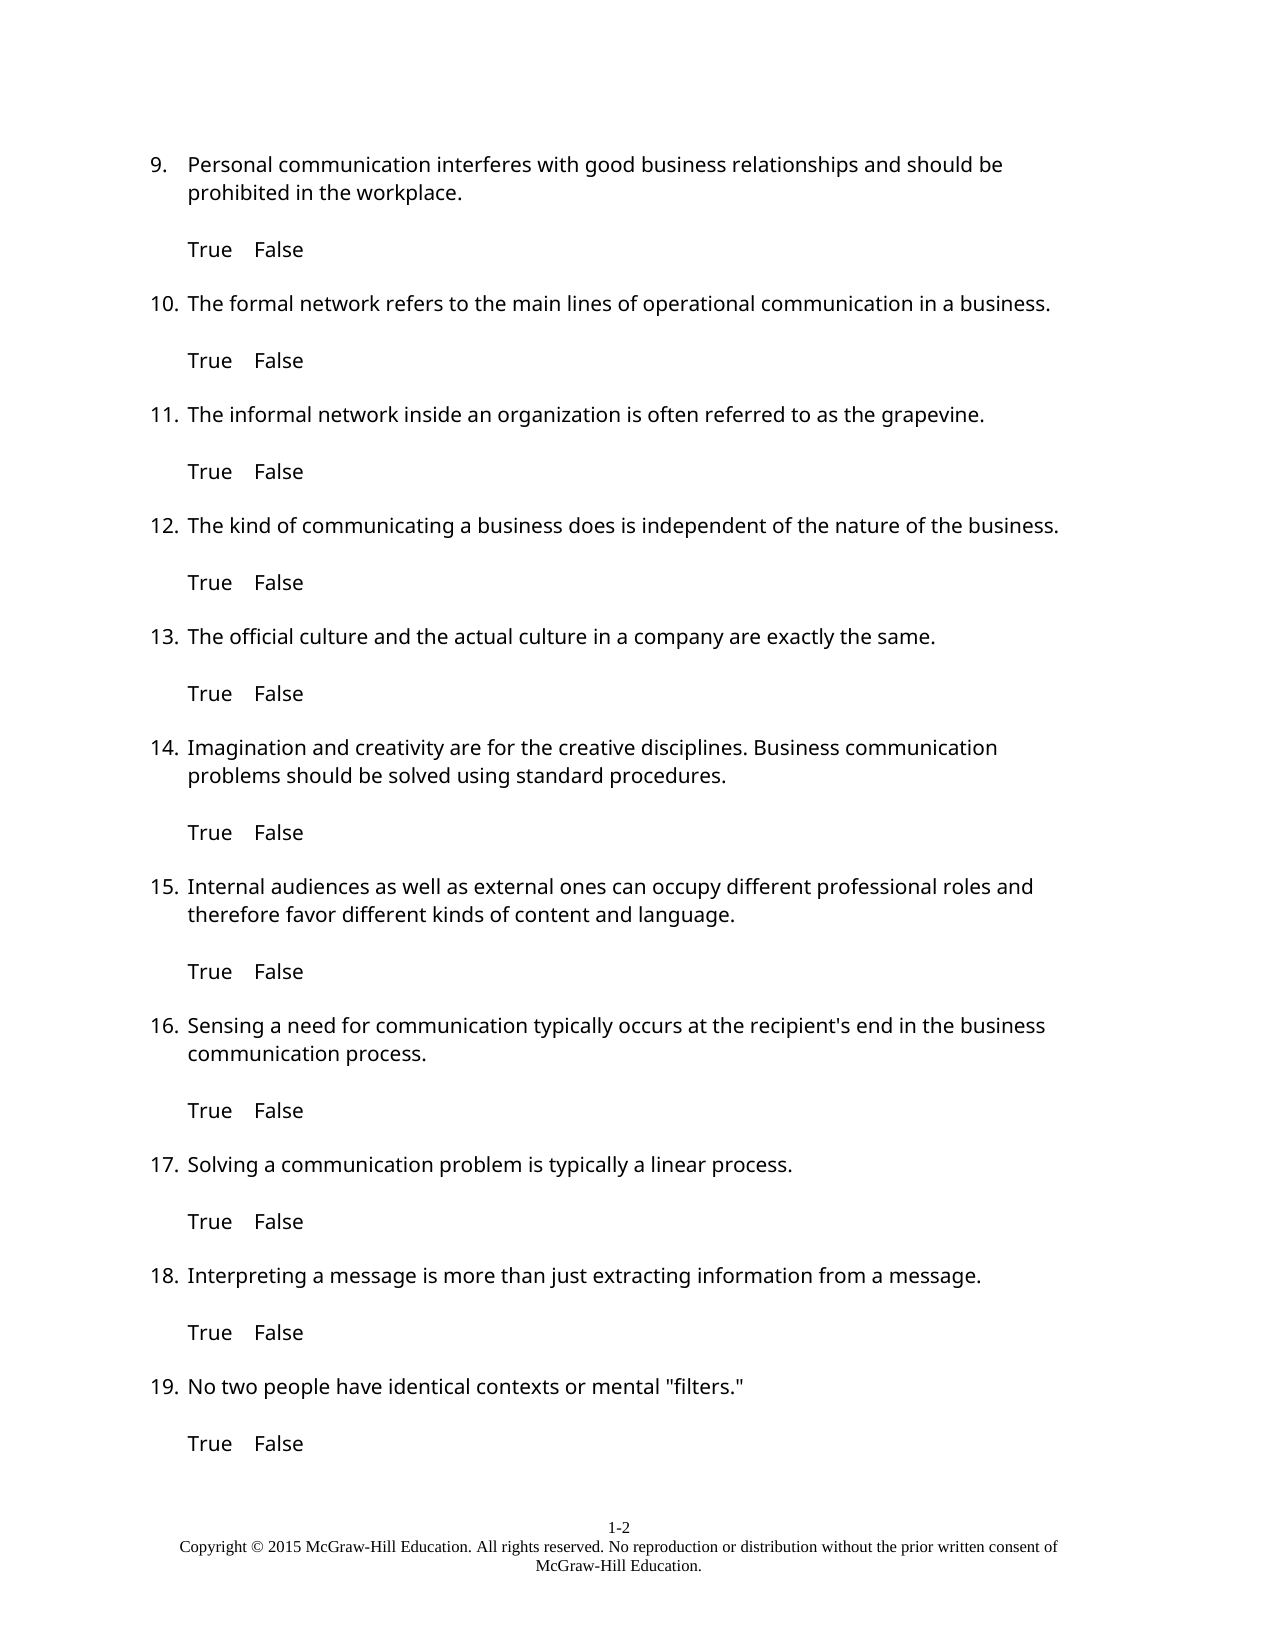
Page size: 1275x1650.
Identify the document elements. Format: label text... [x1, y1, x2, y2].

table_header Sensing a need for communication typically occurs at the recipient's end in the business communication process. True False [188, 1011, 1087, 1125]
table_header Imagination and creativity are for the creative disciplines. Business communication problems should be solved using standard procedures. True False [188, 733, 1087, 846]
table_header Solving a communication problem is typically a linear process. True False [188, 1150, 1087, 1236]
table_header The informal network inside an organization is often referred to as the grapevine. True False [188, 400, 1087, 485]
table_header 11. [150, 400, 187, 485]
table_header The kind of communicating a business does is independent of the nature of the business. True False [188, 511, 1087, 596]
table_header 19. [150, 1372, 187, 1457]
table_header 14. [150, 733, 187, 846]
table_header 17. [150, 1150, 187, 1236]
table_header 12. [150, 511, 187, 596]
table_header The official culture and the actual culture in a company are exactly the same. True False [188, 622, 1087, 707]
table_header No two people have identical contexts or mental "filters." True False [188, 1372, 1087, 1457]
table_header Internal audiences as well as external ones can occupy different professional roles and therefore favor different kinds of content and language. True False [188, 872, 1087, 986]
table_header Personal communication interferes with good business relationships and should be prohibited in the workplace. True False [188, 150, 1087, 264]
table_header The formal network refers to the main lines of operational communication in a business. True False [188, 289, 1087, 374]
table_header 9. [150, 150, 187, 264]
table_header 15. [150, 872, 187, 986]
table_header 13. [150, 622, 187, 707]
table_header Interpreting a message is more than just extracting information from a message. True False [188, 1261, 1087, 1347]
table_header 18. [150, 1261, 187, 1347]
table_header 16. [150, 1011, 187, 1125]
table_header 10. [150, 289, 187, 374]
